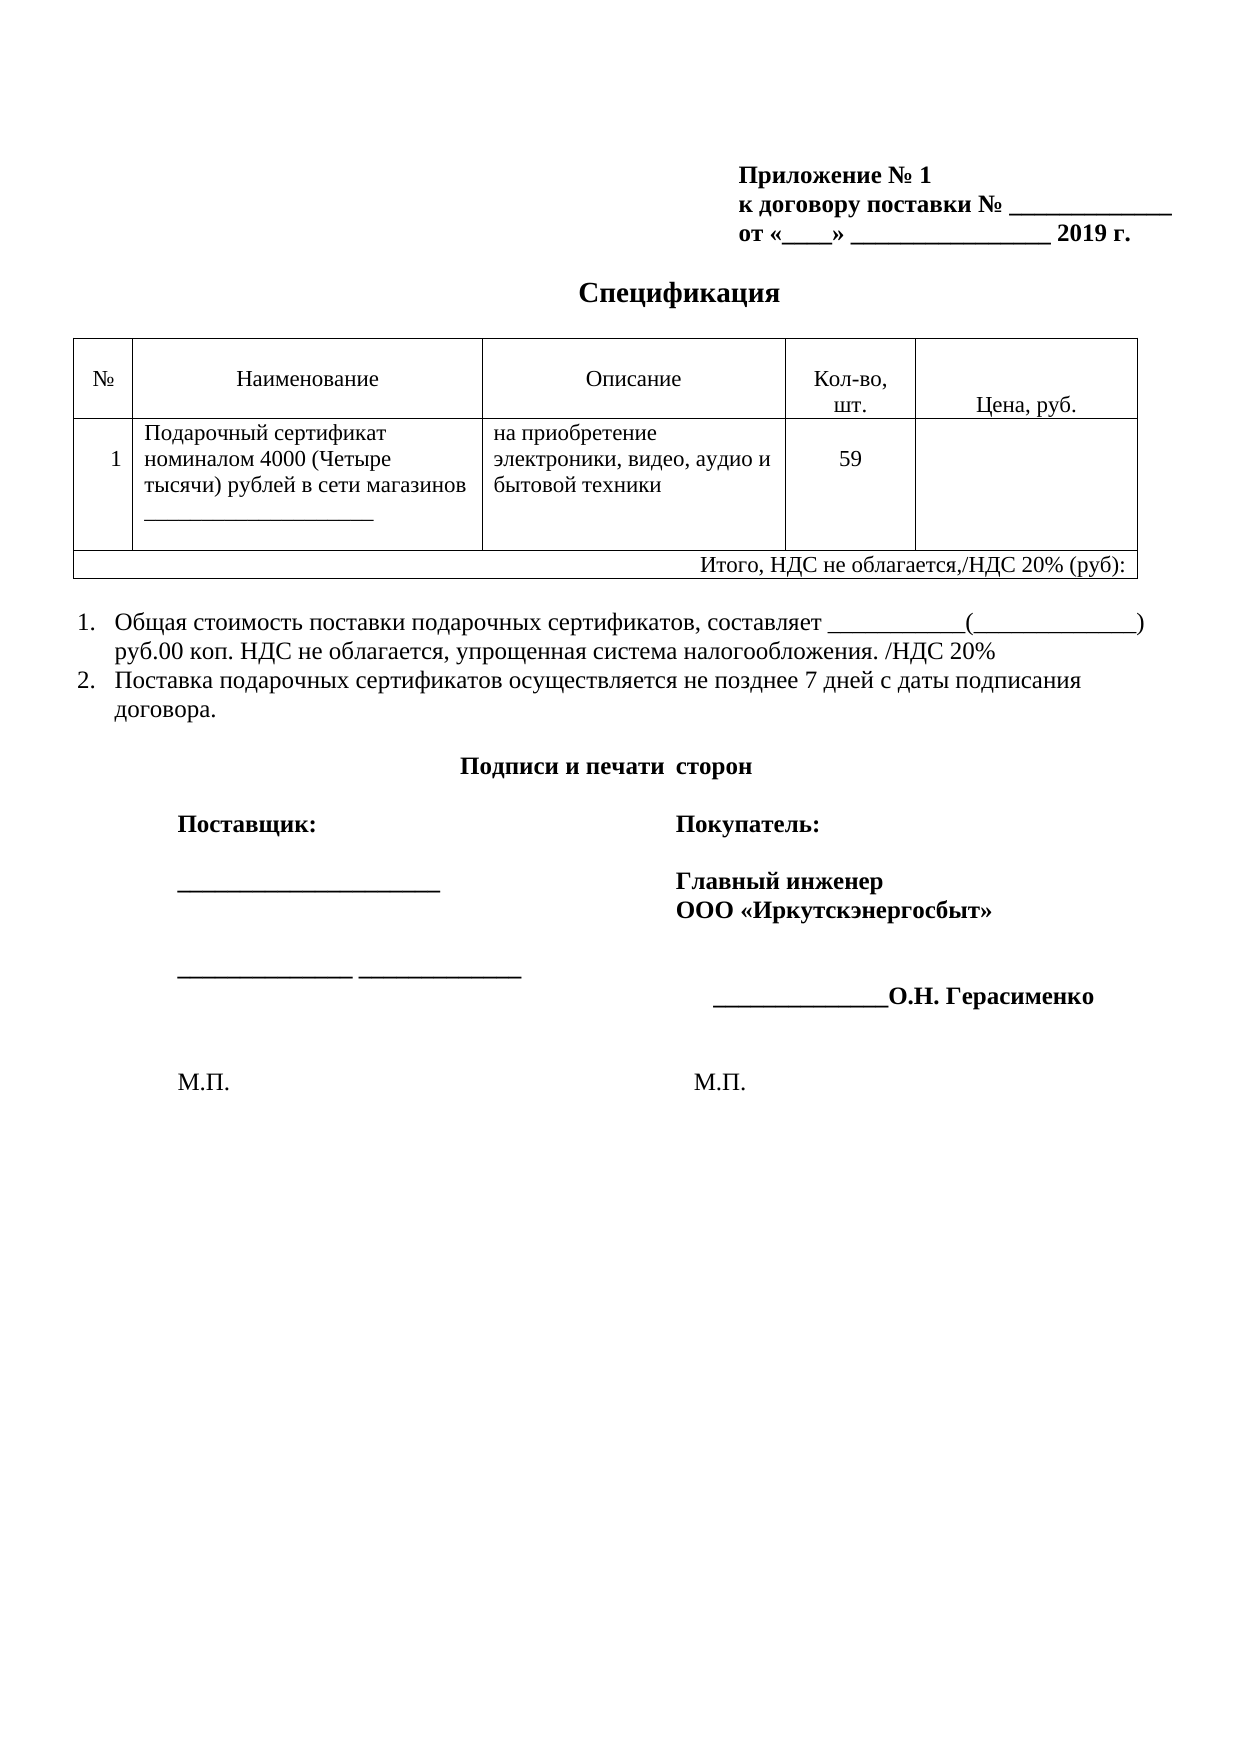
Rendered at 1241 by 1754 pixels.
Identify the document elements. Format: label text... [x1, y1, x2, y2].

table_header Описание [483, 339, 785, 417]
table_cell Итого, НДС не облагается,/НДС 20% (руб): [74, 551, 1137, 578]
text Приложение № 1 [738, 160, 1181, 189]
text М.П. М.П. [177, 1067, 1181, 1096]
text к договору поставки № _____________ [738, 189, 1181, 218]
text Спецификация [177, 275, 1181, 309]
list Общая стоимость поставки подарочных сертификатов, составляет ___________(_____________) руб.00 коп. НДС не облагается, упрощенная система налогообложения. /НДС 20% [77, 607, 1181, 665]
table_header № [74, 339, 132, 417]
table_cell Подарочный сертификат номиналом 4000 (Четыре тысячи) рублей в сети магазинов ____________________ [133, 419, 482, 550]
text от «____» ________________ 2019 г. [738, 218, 1181, 246]
table_header Наименование [133, 339, 482, 417]
table_header Цена, руб. [916, 339, 1137, 417]
table_cell на приобретение электроники, видео, аудио и бытовой техники [483, 419, 785, 550]
table_header сторон Покупатель: Главный инженер ООО «Иркутскэнергосбыт» ______________О.Н. Герасименко [664, 723, 1163, 1010]
table_cell 59 [786, 419, 915, 550]
list Поставка подарочных сертификатов осуществляется не позднее 7 дней с даты подписания договора. [77, 665, 1181, 722]
table_cell 1 [74, 419, 132, 550]
table_header Подписи и печати Поставщик: _____________________ ______________ _____________ [166, 723, 664, 1010]
table_cell [916, 419, 1137, 550]
table_header Кол-во, шт. [786, 339, 915, 417]
